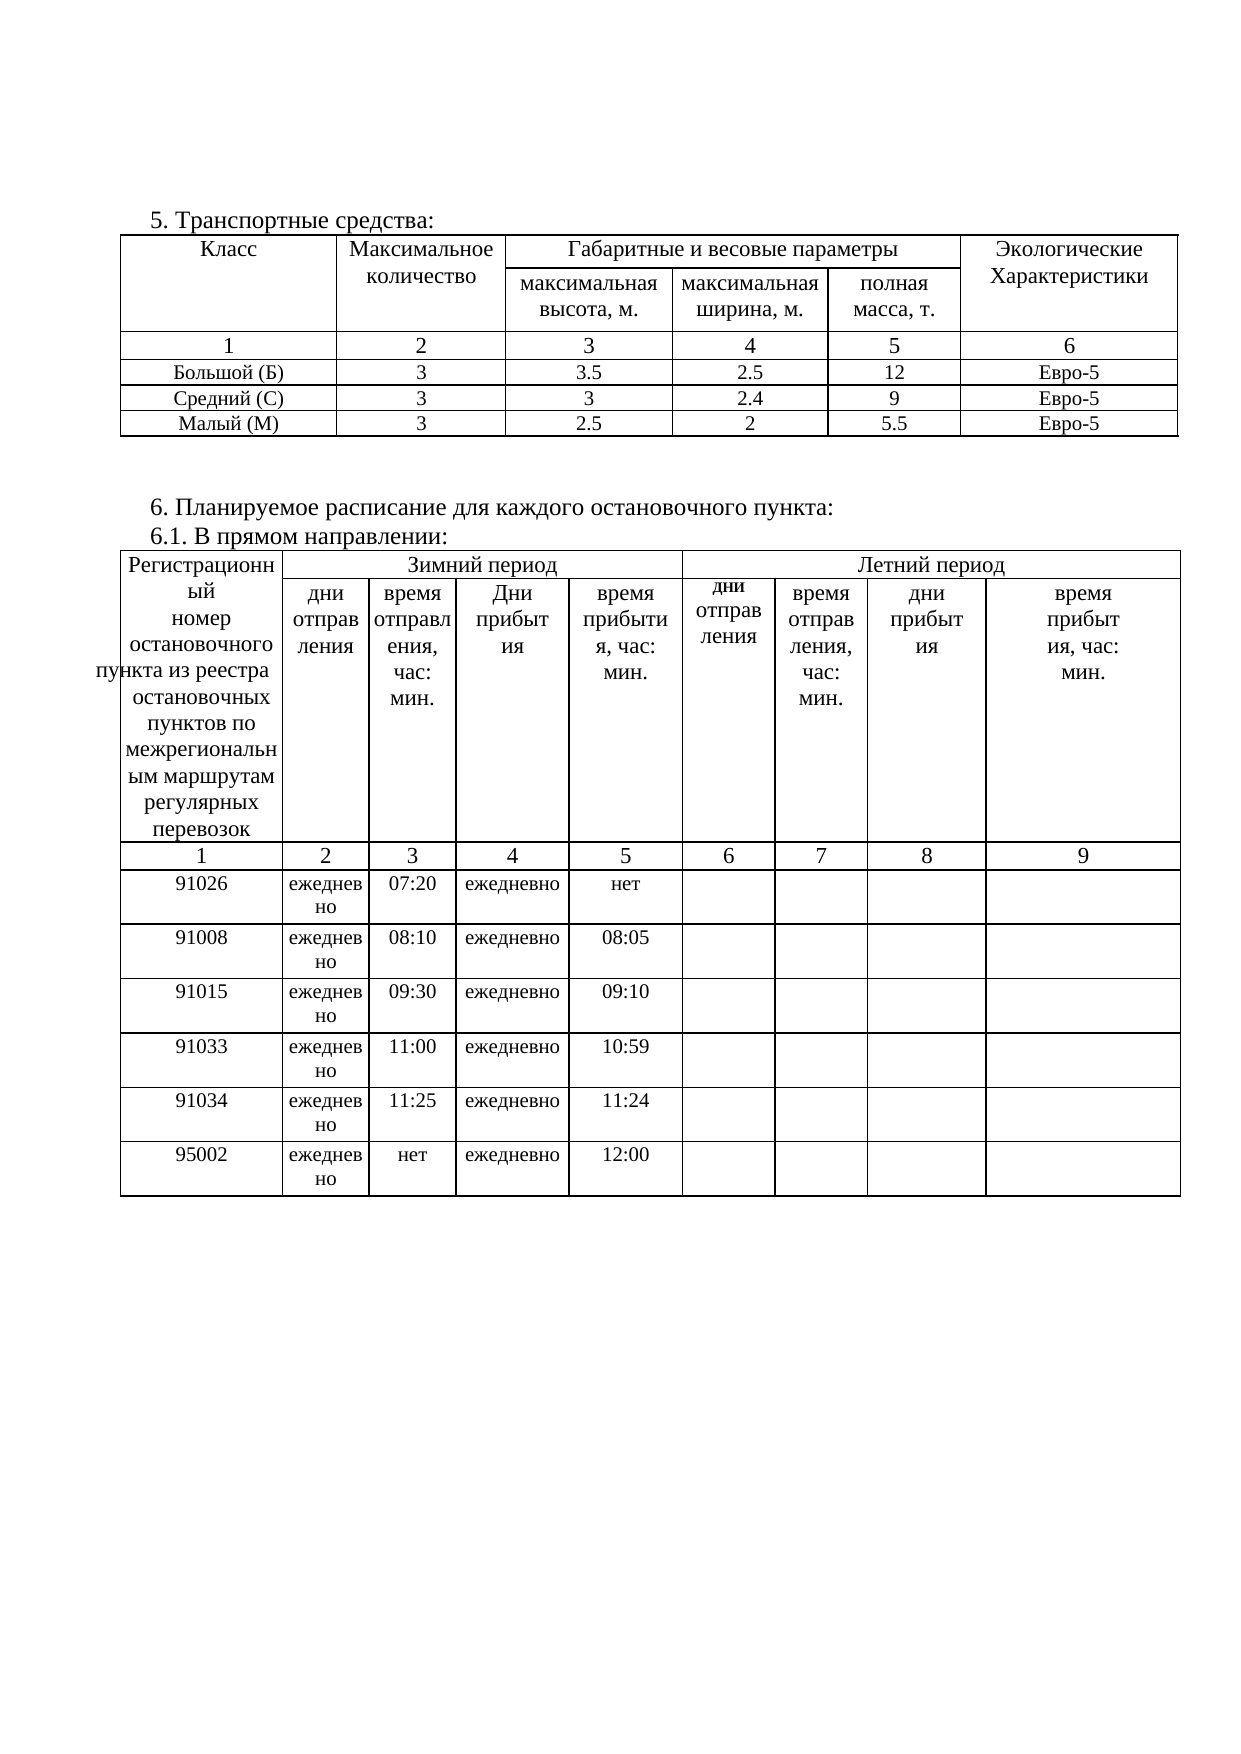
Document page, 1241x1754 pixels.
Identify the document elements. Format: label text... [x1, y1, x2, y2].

table_cell время прибыт ия, час: мин. [987, 579, 1180, 841]
table_cell Евро-5 [961, 360, 1177, 384]
table_cell ежедневно [283, 925, 368, 978]
table_cell 9 [829, 386, 960, 410]
table_cell 1 [121, 843, 282, 869]
table_cell 3 [506, 332, 672, 358]
table_cell 91015 [121, 979, 282, 1032]
table_cell ежедневно [283, 1034, 368, 1086]
table_cell 4 [673, 332, 827, 358]
table_cell 2 [283, 843, 368, 869]
table_cell 3 [337, 360, 505, 384]
table_cell 91033 [121, 1034, 282, 1086]
table_cell 08:05 [570, 925, 682, 978]
table_cell [987, 1034, 1180, 1086]
table_cell дни отправ ления [283, 579, 368, 841]
table_cell [987, 979, 1180, 1032]
table_cell максимальная высота, м. [506, 269, 672, 331]
table_cell Дни прибыт ия [457, 579, 568, 841]
table_cell 5 [570, 843, 682, 869]
table_cell ежедневно [283, 979, 368, 1032]
table_cell 91026 [121, 871, 282, 923]
table_cell [868, 1088, 985, 1141]
table_cell 3 [337, 411, 505, 435]
table_cell 12 [829, 360, 960, 384]
table_cell максимальная ширина, м. [673, 269, 827, 331]
table_cell [683, 1088, 774, 1141]
table_cell Большой (Б) [121, 360, 336, 384]
table_header Максимальное количество [337, 236, 505, 331]
table_cell нет [570, 871, 682, 923]
table_cell нет [370, 1142, 455, 1195]
table_header Экологические Характеристики [961, 236, 1177, 331]
table_cell 2.5 [506, 411, 672, 435]
table_cell 3.5 [506, 360, 672, 384]
table_cell 3 [337, 386, 505, 410]
table_cell ежедневно [283, 1142, 368, 1195]
table_cell 91034 [121, 1088, 282, 1141]
table_cell ежедневно [457, 1142, 568, 1195]
table_cell время отправ ления, час: мин. [776, 579, 867, 841]
table_cell [987, 1088, 1180, 1141]
table_cell Малый (М) [121, 411, 336, 435]
table_cell [987, 871, 1180, 923]
table_cell 3 [370, 843, 455, 869]
table_cell 4 [457, 843, 568, 869]
table_cell 2.4 [673, 386, 827, 410]
table_cell 11:25 [370, 1088, 455, 1141]
table_cell 11:00 [370, 1034, 455, 1086]
table_cell ДНИ отправ ления [683, 579, 774, 841]
table_cell [683, 1142, 774, 1195]
table_cell [868, 1034, 985, 1086]
table_cell [868, 871, 985, 923]
text 6. Планируемое расписание для каждого остановочного пункта: [150, 492, 1090, 521]
table_cell 8 [868, 843, 985, 869]
table_header Зимний период [283, 551, 682, 577]
table_cell Евро-5 [961, 386, 1177, 410]
table_cell 11:24 [570, 1088, 682, 1141]
table_header Габаритные и весовые параметры [506, 236, 960, 267]
table_cell 10:59 [570, 1034, 682, 1086]
table_cell 9 [987, 843, 1180, 869]
table_cell 08:10 [370, 925, 455, 978]
table_cell Средний (С) [121, 386, 336, 410]
table_cell 5 [829, 332, 960, 358]
table_cell ежедневно [457, 1088, 568, 1141]
table_cell ежедневно [457, 979, 568, 1032]
table_header Летний период [683, 551, 1180, 577]
table_cell 7 [776, 843, 867, 869]
table_cell 2.5 [673, 360, 827, 384]
table_cell полная масса, т. [829, 269, 960, 331]
table_cell 09:30 [370, 979, 455, 1032]
table_cell 1 [121, 332, 336, 358]
table_cell Евро-5 [961, 411, 1177, 435]
table_cell 6 [683, 843, 774, 869]
table_header Регистрационный номер остановочного пункта из реестра остановочных пунктов по межрегиональным маршрутам регулярных перевозок [121, 551, 282, 841]
table_cell 2 [673, 411, 827, 435]
text 5. Транспортные средства: [150, 205, 1090, 234]
table_cell [776, 1034, 867, 1086]
table_cell [776, 1088, 867, 1141]
table_cell ежедневно [457, 925, 568, 978]
table_cell [987, 1142, 1180, 1195]
table_cell 07:20 [370, 871, 455, 923]
table_cell 12:00 [570, 1142, 682, 1195]
table_cell ежедневно [457, 871, 568, 923]
table_header Класс [121, 236, 336, 331]
table_cell ежедневно [283, 1088, 368, 1141]
text 6.1. В прямом направлении: [150, 521, 1090, 549]
table_cell 91008 [121, 925, 282, 978]
table_cell [683, 871, 774, 923]
table_cell [868, 925, 985, 978]
table_cell [683, 979, 774, 1032]
table_cell 09:10 [570, 979, 682, 1032]
table_cell [987, 925, 1180, 978]
table_cell [776, 925, 867, 978]
table_cell [868, 979, 985, 1032]
table_cell 2 [337, 332, 505, 358]
table_cell ежедневно [457, 1034, 568, 1086]
table_cell 3 [506, 386, 672, 410]
table_cell [868, 1142, 985, 1195]
table_cell [776, 1142, 867, 1195]
table_cell [683, 1034, 774, 1086]
table_cell [683, 925, 774, 978]
table_cell [776, 871, 867, 923]
table_cell время прибыти я, час: мин. [570, 579, 682, 841]
table_cell ежедневно [283, 871, 368, 923]
table_cell 6 [961, 332, 1177, 358]
table_cell время отправл ения, час: мин. [370, 579, 455, 841]
table_cell 95002 [121, 1142, 282, 1195]
table_cell [776, 979, 867, 1032]
table_cell дни прибыт ия [868, 579, 985, 841]
table_cell 5.5 [829, 411, 960, 435]
